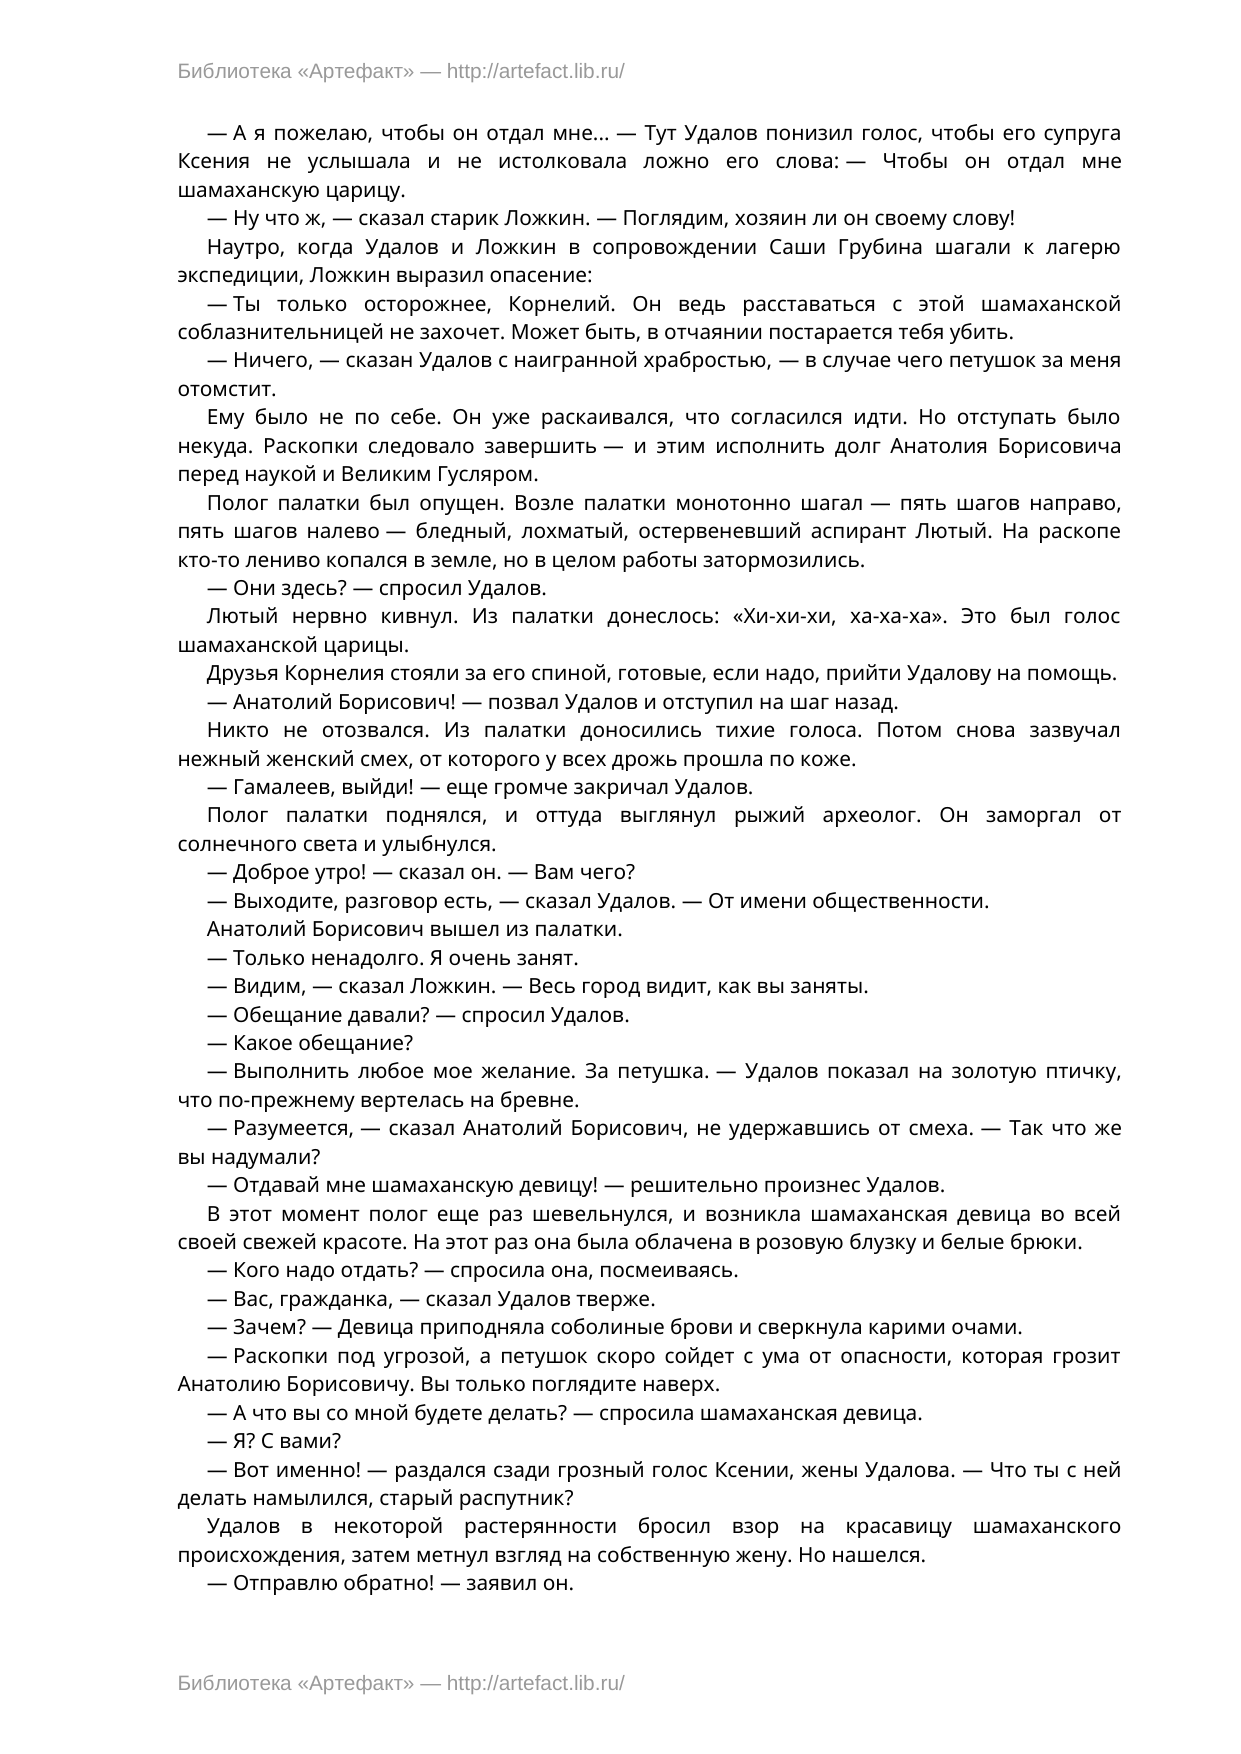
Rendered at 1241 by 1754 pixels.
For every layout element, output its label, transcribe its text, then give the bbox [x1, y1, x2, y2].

text — Выполнить любое мое желание. За петушка. — Удалов показал на золотую птичку, что по-прежнему вертелась на бревне. [177, 1057, 1122, 1113]
text Анатолий Борисович вышел из палатки. [177, 914, 1122, 943]
text Друзья Корнелия стояли за его спиной, готовые, если надо, прийти Удалову на помощь. [177, 658, 1122, 687]
text — А что вы со мной будете делать? — спросила шамаханская девица. [177, 1398, 1122, 1426]
text — Ничего, — сказан Удалов с наигранной храбростью, — в случае чего петушок за меня отомстит. [177, 346, 1122, 402]
text — Вас, гражданка, — сказал Удалов тверже. [177, 1284, 1122, 1312]
text В этот момент полог еще раз шевельнулся, и возникла шамаханская девица во всей своей свежей красоте. На этот раз она была облачена в розовую блузку и белые брюки. [177, 1199, 1122, 1256]
text — Доброе утро! — сказал он. — Вам чего? [177, 857, 1122, 886]
text — Они здесь? — спросил Удалов. [177, 573, 1122, 602]
text Лютый нервно кивнул. Из палатки донеслось: «Хи-хи-хи, ха-ха-ха». Это был голос шамаханской царицы. [177, 602, 1122, 658]
text — Вот именно! — раздался сзади грозный голос Ксении, жены Удалова. — Что ты с ней делать намылился, старый распутник? [177, 1455, 1122, 1512]
text Полог палатки поднялся, и оттуда выглянул рыжий археолог. Он заморгал от солнечного света и улыбнулся. [177, 801, 1122, 857]
text — Кого надо отдать? — спросила она, посмеиваясь. [177, 1256, 1122, 1284]
text — Какое обещание? [177, 1028, 1122, 1057]
text Никто не отозвался. Из палатки доносились тихие голоса. Потом снова зазвучал нежный женский смех, от которого у всех дрожь прошла по коже. [177, 715, 1122, 772]
text — Гамалеев, выйди! — еще громче закричал Удалов. [177, 772, 1122, 801]
text — Выходите, разговор есть, — сказал Удалов. — От имени общественности. [177, 886, 1122, 914]
text Полог палатки был опущен. Возле палатки монотонно шагал — пять шагов направо, пять шагов налево — бледный, лохматый, остервеневший аспирант Лютый. На раскопе кто-то лениво копался в земле, но в целом работы затормозились. [177, 488, 1122, 573]
text — Зачем? — Девица приподняла соболиные брови и сверкнула карими очами. [177, 1312, 1122, 1341]
text Наутро, когда Удалов и Ложкин в сопровождении Саши Грубина шагали к лагерю экспедиции, Ложкин выразил опасение: [177, 232, 1122, 289]
text — А я пожелаю, чтобы он отдал мне... — Тут Удалов понизил голос, чтобы его супруга Ксения не услышала и не истолковала ложно его слова: — Чтобы он отдал мне шамаханскую царицу. [177, 118, 1122, 203]
text — Я? С вами? [177, 1426, 1122, 1455]
text — Разумеется, — сказал Анатолий Борисович, не удержавшись от смеха. — Так что же вы надумали? [177, 1113, 1122, 1170]
text — Отдавай мне шамаханскую девицу! — решительно произнес Удалов. [177, 1170, 1122, 1199]
text — Анатолий Борисович! — позвал Удалов и отступил на шаг назад. [177, 687, 1122, 715]
text Ему было не по себе. Он уже раскаивался, что согласился идти. Но отступать было некуда. Раскопки следовало завершить — и этим исполнить долг Анатолия Борисовича перед наукой и Великим Гусляром. [177, 402, 1122, 488]
text — Отправлю обратно! — заявил он. [177, 1568, 1122, 1597]
text — Видим, — сказал Ложкин. — Весь город видит, как вы заняты. [177, 971, 1122, 1000]
text — Ты только осторожнее, Корнелий. Он ведь расставаться с этой шамаханской соблазнительницей не захочет. Может быть, в отчаянии постарается тебя убить. [177, 289, 1122, 346]
text — Ну что ж, — сказал старик Ложкин. — Поглядим, хозяин ли он своему слову! [177, 203, 1122, 232]
text — Раскопки под угрозой, а петушок скоро сойдет с ума от опасности, которая грозит Анатолию Борисовичу. Вы только поглядите наверх. [177, 1341, 1122, 1398]
text Удалов в некоторой растерянности бросил взор на красавицу шамаханского происхождения, затем метнул взгляд на собственную жену. Но нашелся. [177, 1512, 1122, 1568]
text — Только ненадолго. Я очень занят. [177, 943, 1122, 971]
text — Обещание давали? — спросил Удалов. [177, 1000, 1122, 1028]
